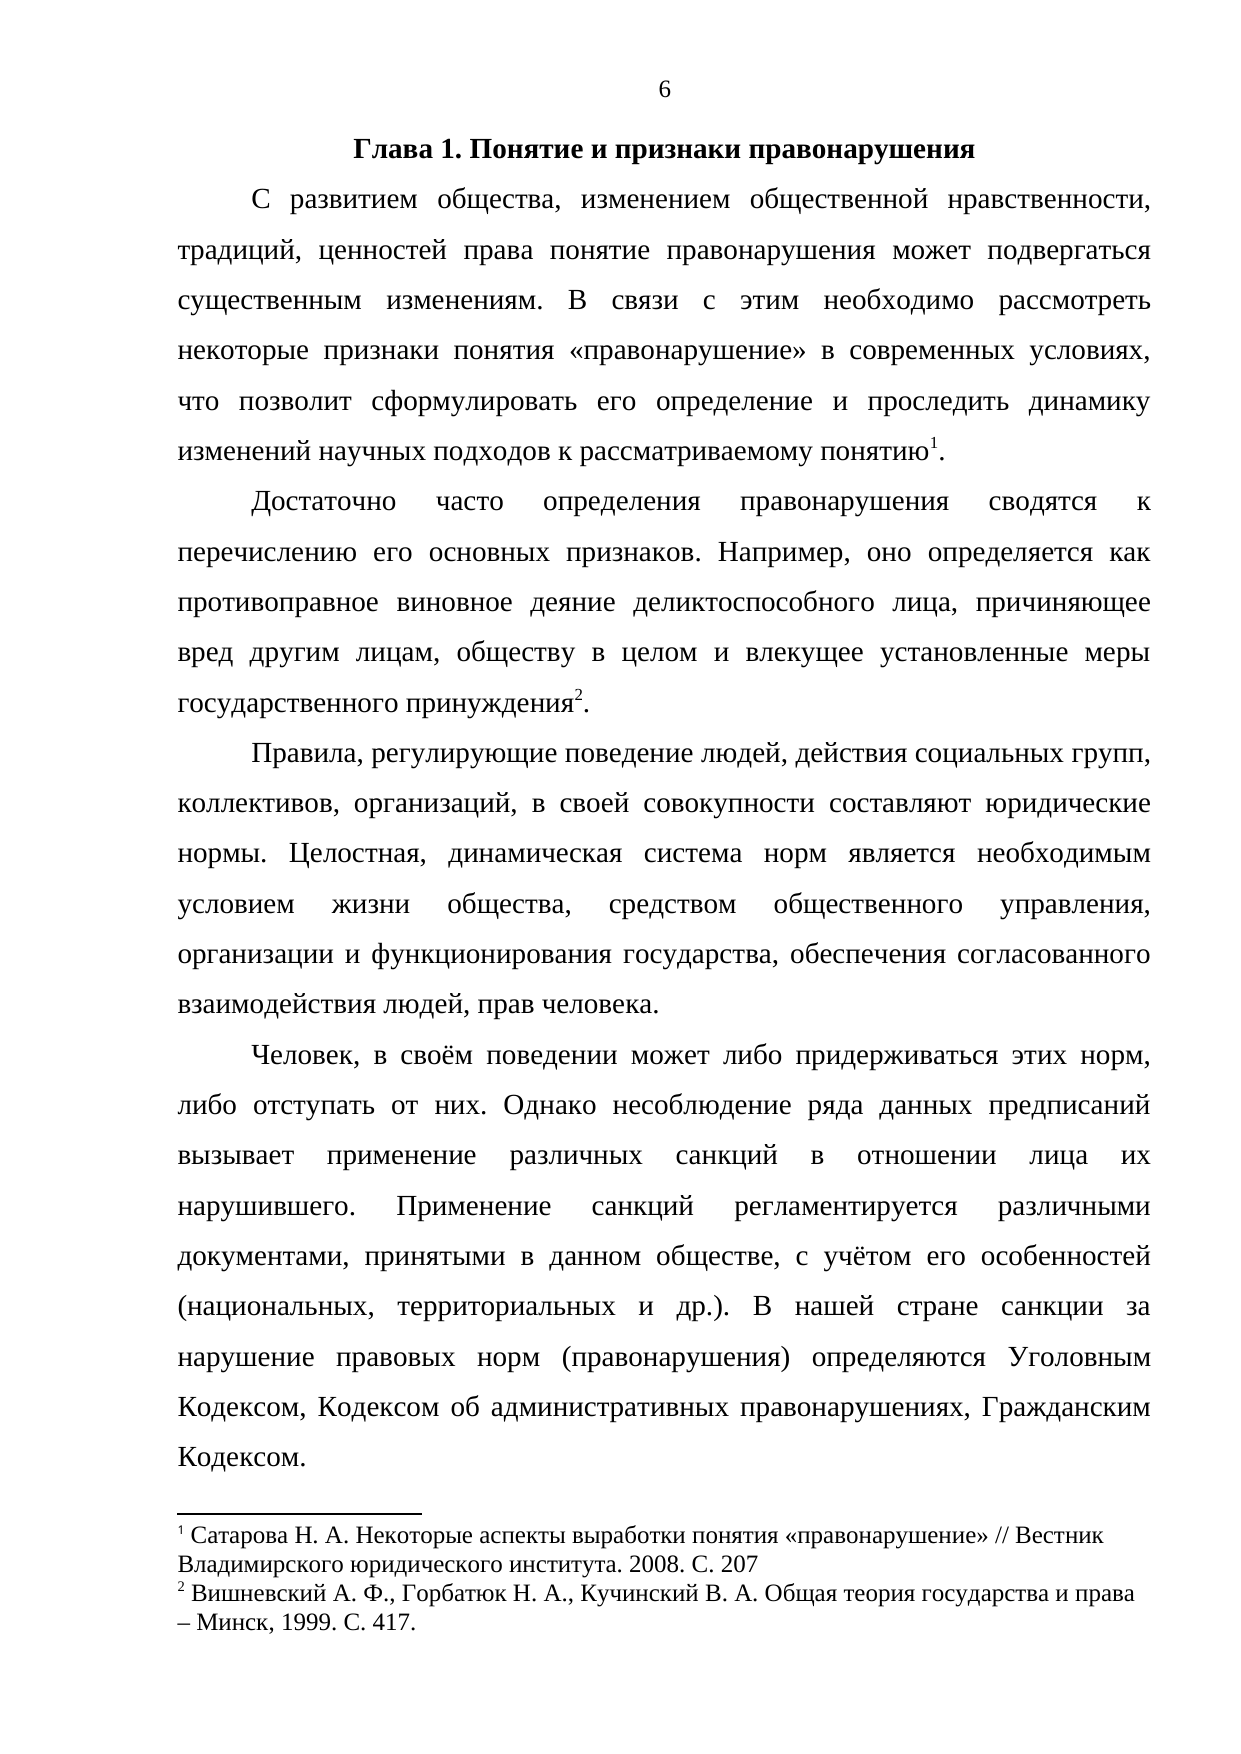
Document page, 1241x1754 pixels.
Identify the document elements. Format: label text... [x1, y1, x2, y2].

text Глава 1. Понятие и признаки правонарушения [177, 131, 1152, 165]
text Человек, в своём поведении может либо придерживаться этих норм, либо отступать от них. Однако несоблюдение ряда данных предписаний вызывает применение различных санкций в отношении лица их нарушившего. Применение санкций регламентируется различными документами, принятыми в данном обществе, с учётом его особенностей (национальных, территориальных и др.). В нашей стране санкции за нарушение правовых норм (правонарушения) определяются Уголовным Кодексом, Кодексом об административных правонарушениях, Гражданским Кодексом. [177, 1037, 1152, 1473]
text С развитием общества, изменением общественной нравственности, традиций, ценностей права понятие правонарушения может подвергаться существенным изменениям. В связи с этим необходимо рассмотреть некоторые признаки понятия «правонарушение» в современных условиях, что позволит сформулировать его определение и проследить динамику изменений научных подходов к рассматриваемому понятию. [177, 182, 1152, 467]
text Правила, регулирующие поведение людей, действия социальных групп, коллективов, организаций, в своей совокупности составляют юридические нормы. Целостная, динамическая система норм является необходимым условием жизни общества, средством общественного управления, организации и функционирования государства, обеспечения согласованного взаимодействия людей, прав человека. [177, 735, 1152, 1020]
text Достаточно часто определения правонарушения сводятся к перечислению его основных признаков. Например, оно определяется как противоправное виновное деяние деликтоспособного лица, причиняющее вред другим лицам, обществу в целом и влекущее установленные меры государственного принуждения. [177, 483, 1152, 718]
